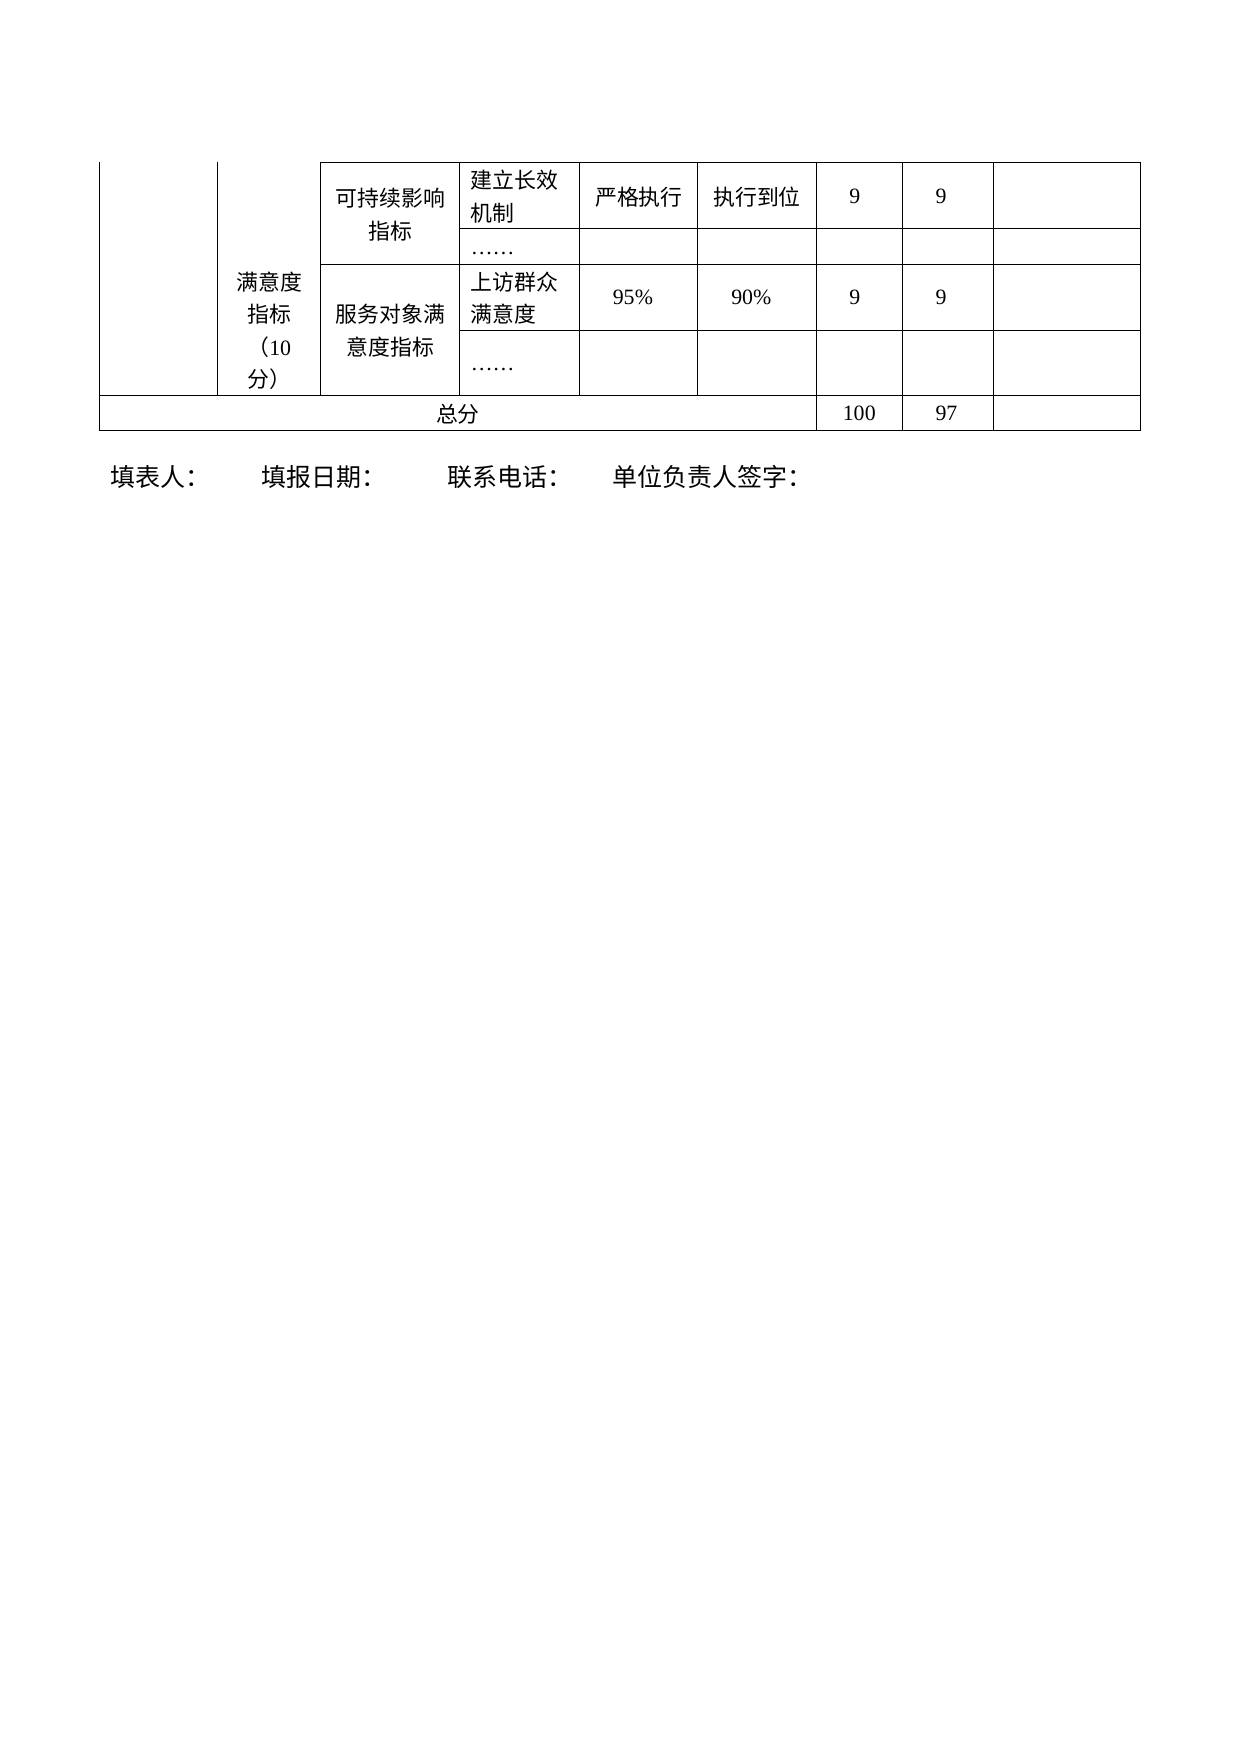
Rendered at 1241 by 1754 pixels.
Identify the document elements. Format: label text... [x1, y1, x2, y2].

table_cell [994, 396, 1140, 430]
table_cell 严格执行 [580, 163, 697, 228]
table_cell 满意度 指标 （10分） [218, 264, 320, 394]
table_cell 执行到位 [698, 163, 816, 228]
table_cell 可持续影响指标 [321, 163, 459, 263]
table_cell [698, 331, 816, 394]
table_cell [903, 331, 993, 394]
table_cell 9 [817, 163, 902, 228]
table_cell 服务对象满意度指标 [321, 265, 459, 394]
table_cell [698, 229, 816, 263]
table_cell [817, 331, 902, 394]
table_cell 95% [580, 265, 697, 329]
table_cell 97 [903, 396, 993, 430]
table_cell [994, 229, 1140, 263]
table_cell …… [460, 331, 579, 394]
table_cell [994, 163, 1140, 228]
table_cell 总分 [100, 396, 816, 430]
table_cell [580, 229, 697, 263]
table_cell 上访群众满意度 [460, 265, 579, 329]
table_cell 9 [903, 265, 993, 329]
table_cell 建立长效机制 [460, 163, 579, 228]
table_cell 90% [698, 265, 816, 329]
table_cell [903, 229, 993, 263]
table_cell [994, 331, 1140, 394]
table_cell 9 [903, 163, 993, 228]
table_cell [99, 431, 1141, 1548]
table_cell …… [460, 229, 579, 263]
table_cell 100 [817, 396, 902, 430]
table_cell 9 [817, 265, 902, 329]
table_cell [817, 229, 902, 263]
table_cell [580, 331, 697, 394]
table_cell [994, 265, 1140, 329]
